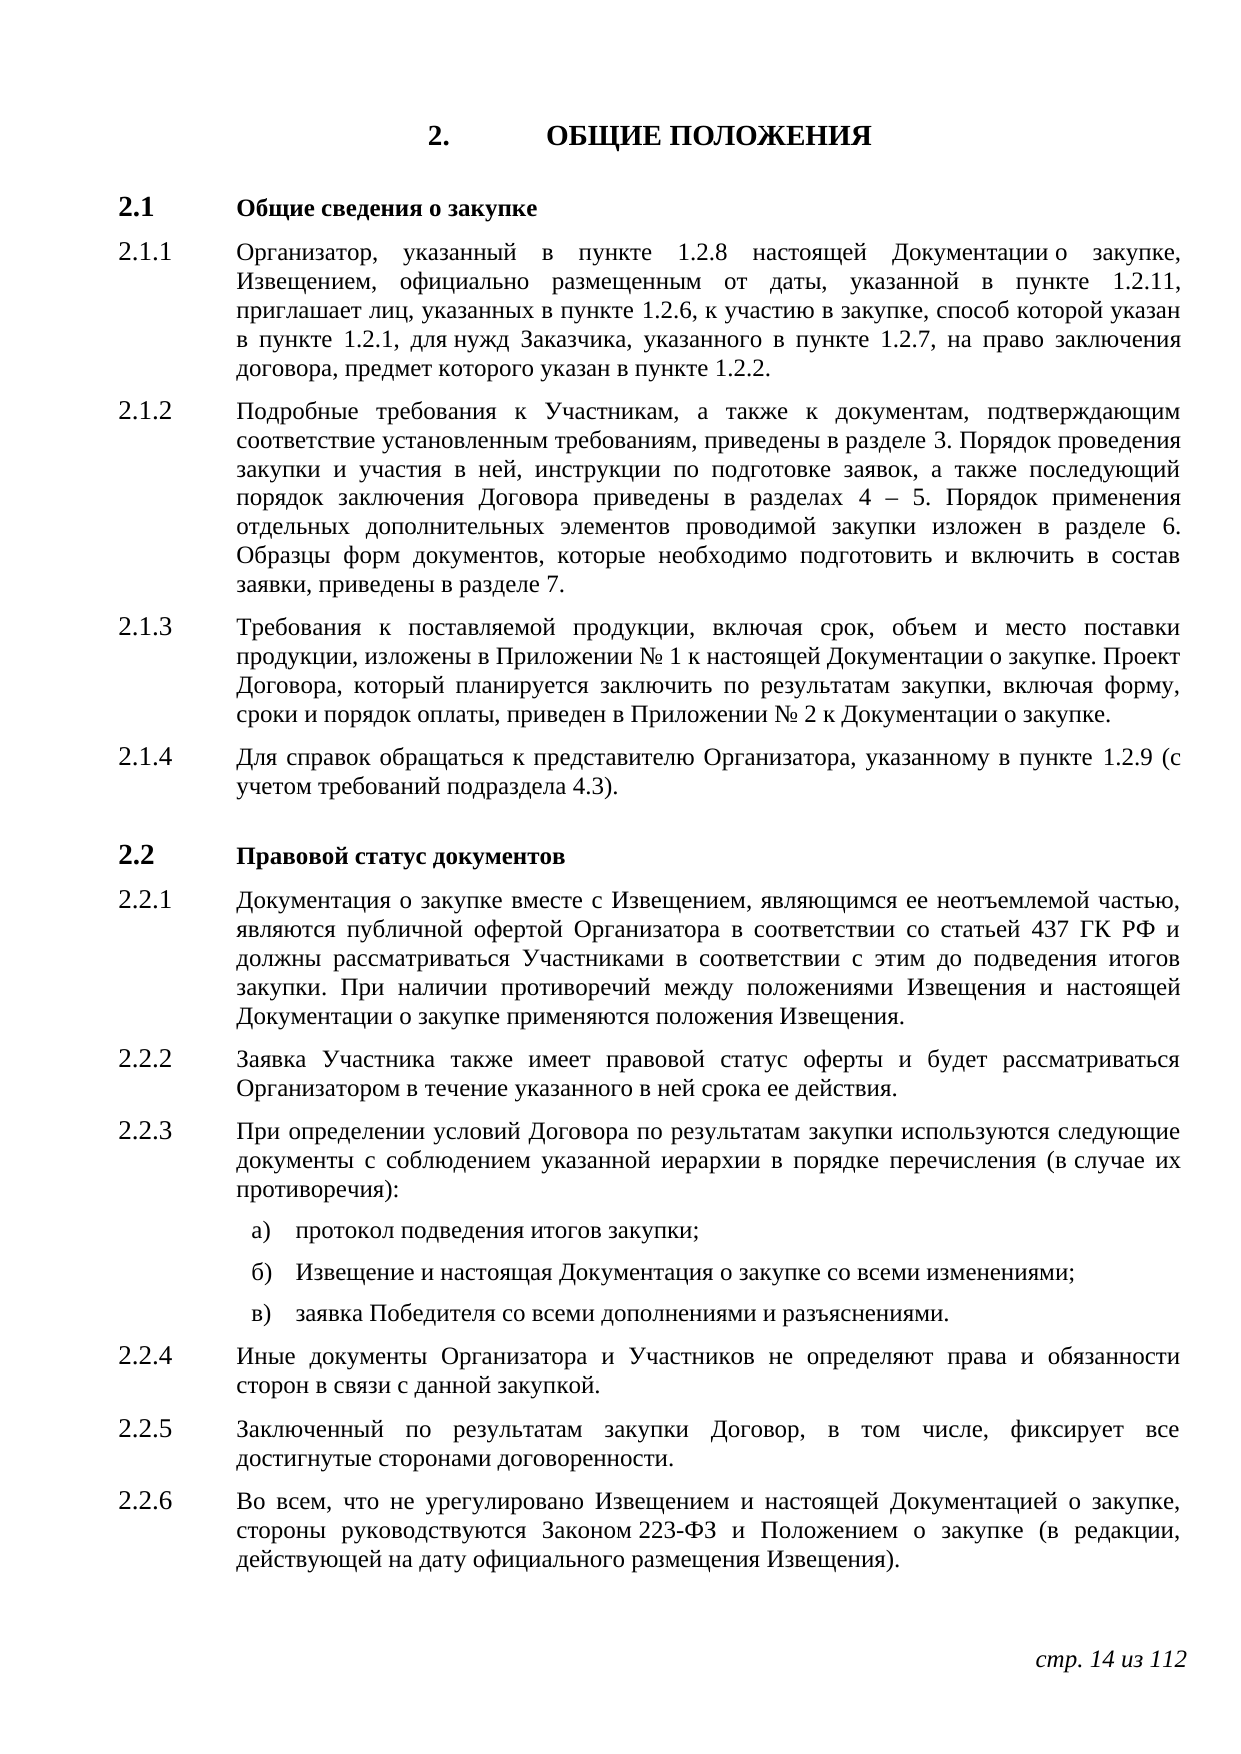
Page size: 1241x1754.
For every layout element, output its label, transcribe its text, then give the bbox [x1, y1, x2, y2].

list заявка Победителя со всеми дополнениями и разъяснениями. [251, 1298, 1181, 1327]
list протокол подведения итогов закупки; [251, 1216, 1181, 1244]
list Иные документы Организатора и Участников не определяют права и обязанности сторон в связи с данной закупкой. [118, 1339, 1181, 1399]
list Во всем, что не урегулировано Извещением и настоящей Документацией о закупке, стороны руководствуются Законом 223-ФЗ и Положением о закупке (в редакции, действующей на дату официального размещения Извещения). [118, 1484, 1181, 1573]
text Организатор, указанный в пункте 1.2.8 настоящей Документации о закупке, Извещением, официально размещенным от даты, указанной в пункте 1.2.11, приглашает лиц, указанных в пункте 1.2.6, к участию в закупке, способ которой указан в пункте 1.2.1, для нужд Заказчика, указанного в пункте 1.2.7, на право заключения договора, предмет которого указан в пункте 1.2.2. [118, 235, 1181, 381]
list При определении условий Договора по результатам закупки используются следующие документы с соблюдением указанной иерархии в порядке перечисления (в случае их противоречия): [118, 1114, 1181, 1203]
subtitle ОБЩИЕ ПОЛОЖЕНИЯ [118, 118, 1181, 152]
list Документация о закупке вместе с Извещением, являющимся ее неотъемлемой частью, являются публичной офертой Организатора в соответствии со статьей 437 ГК РФ и должны рассматриваться Участниками в соответствии с этим до подведения итогов закупки. При наличии противоречий между положениями Извещения и настоящей Документации о закупке применяются положения Извещения. [118, 883, 1181, 1029]
list Извещение и настоящая Документация о закупке со всеми изменениями; [251, 1257, 1181, 1286]
subtitle Общие сведения о закупке [118, 189, 1181, 223]
list Заключенный по результатам закупки Договор, в том числе, фиксирует все достигнутые сторонами договоренности. [118, 1412, 1181, 1472]
text Требования к поставляемой продукции, включая срок, объем и место поставки продукции, изложены в Приложении № 1 к настоящей Документации о закупке. Проект Договора, который планируется заключить по результатам закупки, включая форму, сроки и порядок оплаты, приведен в Приложении № 2 к Документации о закупке. [118, 610, 1181, 727]
text Для справок обращаться к представителю Организатора, указанному в пункте 1.2.9 (с учетом требований подраздела 4.3). [118, 740, 1181, 800]
list Заявка Участника также имеет правовой статус оферты и будет рассматриваться Организатором в течение указанного в ней срока ее действия. [118, 1042, 1181, 1102]
text Подробные требования к Участникам, а также к документам, подтверждающим соответствие установленным требованиям, приведены в разделе 3. Порядок проведения закупки и участия в ней, инструкции по подготовке заявок, а также последующий порядок заключения Договора приведены в разделах 4 – 5. Порядок применения отдельных дополнительных элементов проводимой закупки изложен в разделе 6. Образцы форм документов, которые необходимо подготовить и включить в состав заявки, приведены в разделе 7. [118, 394, 1181, 597]
subtitle Правовой статус документов [118, 837, 1181, 871]
